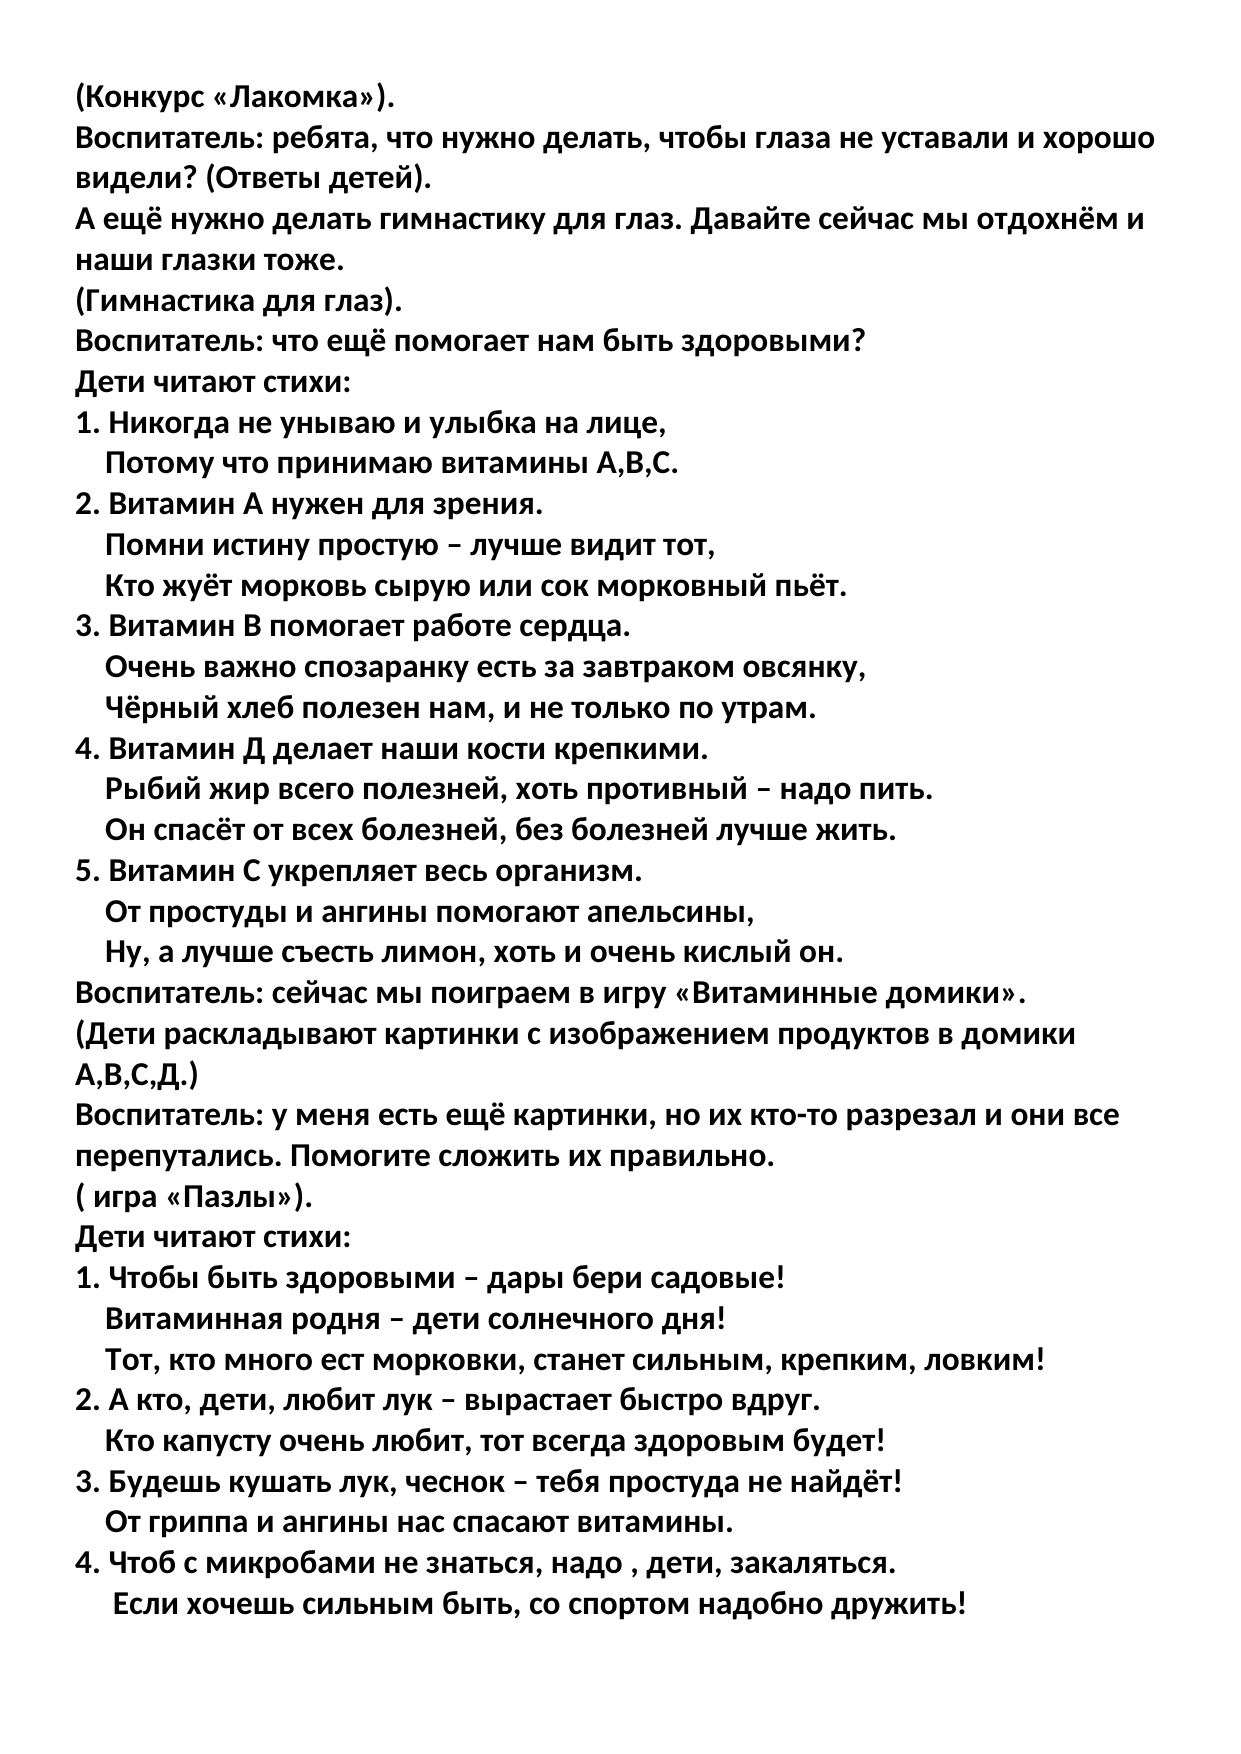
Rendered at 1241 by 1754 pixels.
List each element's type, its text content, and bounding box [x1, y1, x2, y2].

text Дети читают стихи: [75, 1215, 1165, 1256]
text Кто жуёт морковь сырую или сок морковный пьёт. [75, 564, 1165, 604]
text Воспитатель: у меня есть ещё картинки, но их кто-то разрезал и они все перепутались. Помогите сложить их правильно. [75, 1093, 1165, 1175]
text ( игра «Пазлы»). [75, 1175, 1165, 1215]
text (Гимнастика для глаз). [75, 279, 1165, 319]
text Очень важно спозаранку есть за завтраком овсянку, [75, 645, 1165, 686]
text 3. Витамин В помогает работе сердца. [75, 604, 1165, 645]
text Если хочешь сильным быть, со спортом надобно дружить! [75, 1582, 1165, 1623]
text Ну, а лучше съесть лимон, хоть и очень кислый он. [75, 930, 1165, 971]
text 1. Никогда не унываю и улыбка на лице, [75, 401, 1165, 442]
text Помни истину простую – лучше видит тот, [75, 523, 1165, 564]
text 2. А кто, дети, любит лук – вырастает быстро вдруг. [75, 1378, 1165, 1419]
text 2. Витамин А нужен для зрения. [75, 482, 1165, 523]
text 3. Будешь кушать лук, чеснок – тебя простуда не найдёт! [75, 1460, 1165, 1501]
text Витаминная родня – дети солнечного дня! [75, 1297, 1165, 1338]
text А ещё нужно делать гимнастику для глаз. Давайте сейчас мы отдохнём и наши глазки тоже. [75, 197, 1165, 279]
text Он спасёт от всех болезней, без болезней лучше жить. [75, 808, 1165, 849]
text Воспитатель: сейчас мы поиграем в игру «Витаминные домики». [75, 971, 1165, 1012]
text Воспитатель: что ещё помогает нам быть здоровыми? [75, 319, 1165, 360]
text (Дети раскладывают картинки с изображением продуктов в домики А,В,С,Д.) [75, 1012, 1165, 1093]
text Воспитатель: ребята, что нужно делать, чтобы глаза не уставали и хорошо видели? (Ответы детей). [75, 116, 1165, 197]
text Дети читают стихи: [75, 360, 1165, 401]
text Потому что принимаю витамины А,В,С. [75, 442, 1165, 482]
text Чёрный хлеб полезен нам, и не только по утрам. [75, 686, 1165, 727]
text Рыбий жир всего полезней, хоть противный – надо пить. [75, 767, 1165, 808]
text Тот, кто много ест морковки, станет сильным, крепким, ловким! [75, 1338, 1165, 1378]
text От гриппа и ангины нас спасают витамины. [75, 1501, 1165, 1541]
text 4. Витамин Д делает наши кости крепкими. [75, 727, 1165, 767]
text 5. Витамин С укрепляет весь организм. [75, 849, 1165, 889]
text Кто капусту очень любит, тот всегда здоровым будет! [75, 1419, 1165, 1460]
text 4. Чтоб с микробами не знаться, надо , дети, закаляться. [75, 1541, 1165, 1582]
text 1. Чтобы быть здоровыми – дары бери садовые! [75, 1256, 1165, 1297]
text От простуды и ангины помогают апельсины, [75, 889, 1165, 930]
text (Конкурс «Лакомка»). [75, 75, 1165, 116]
